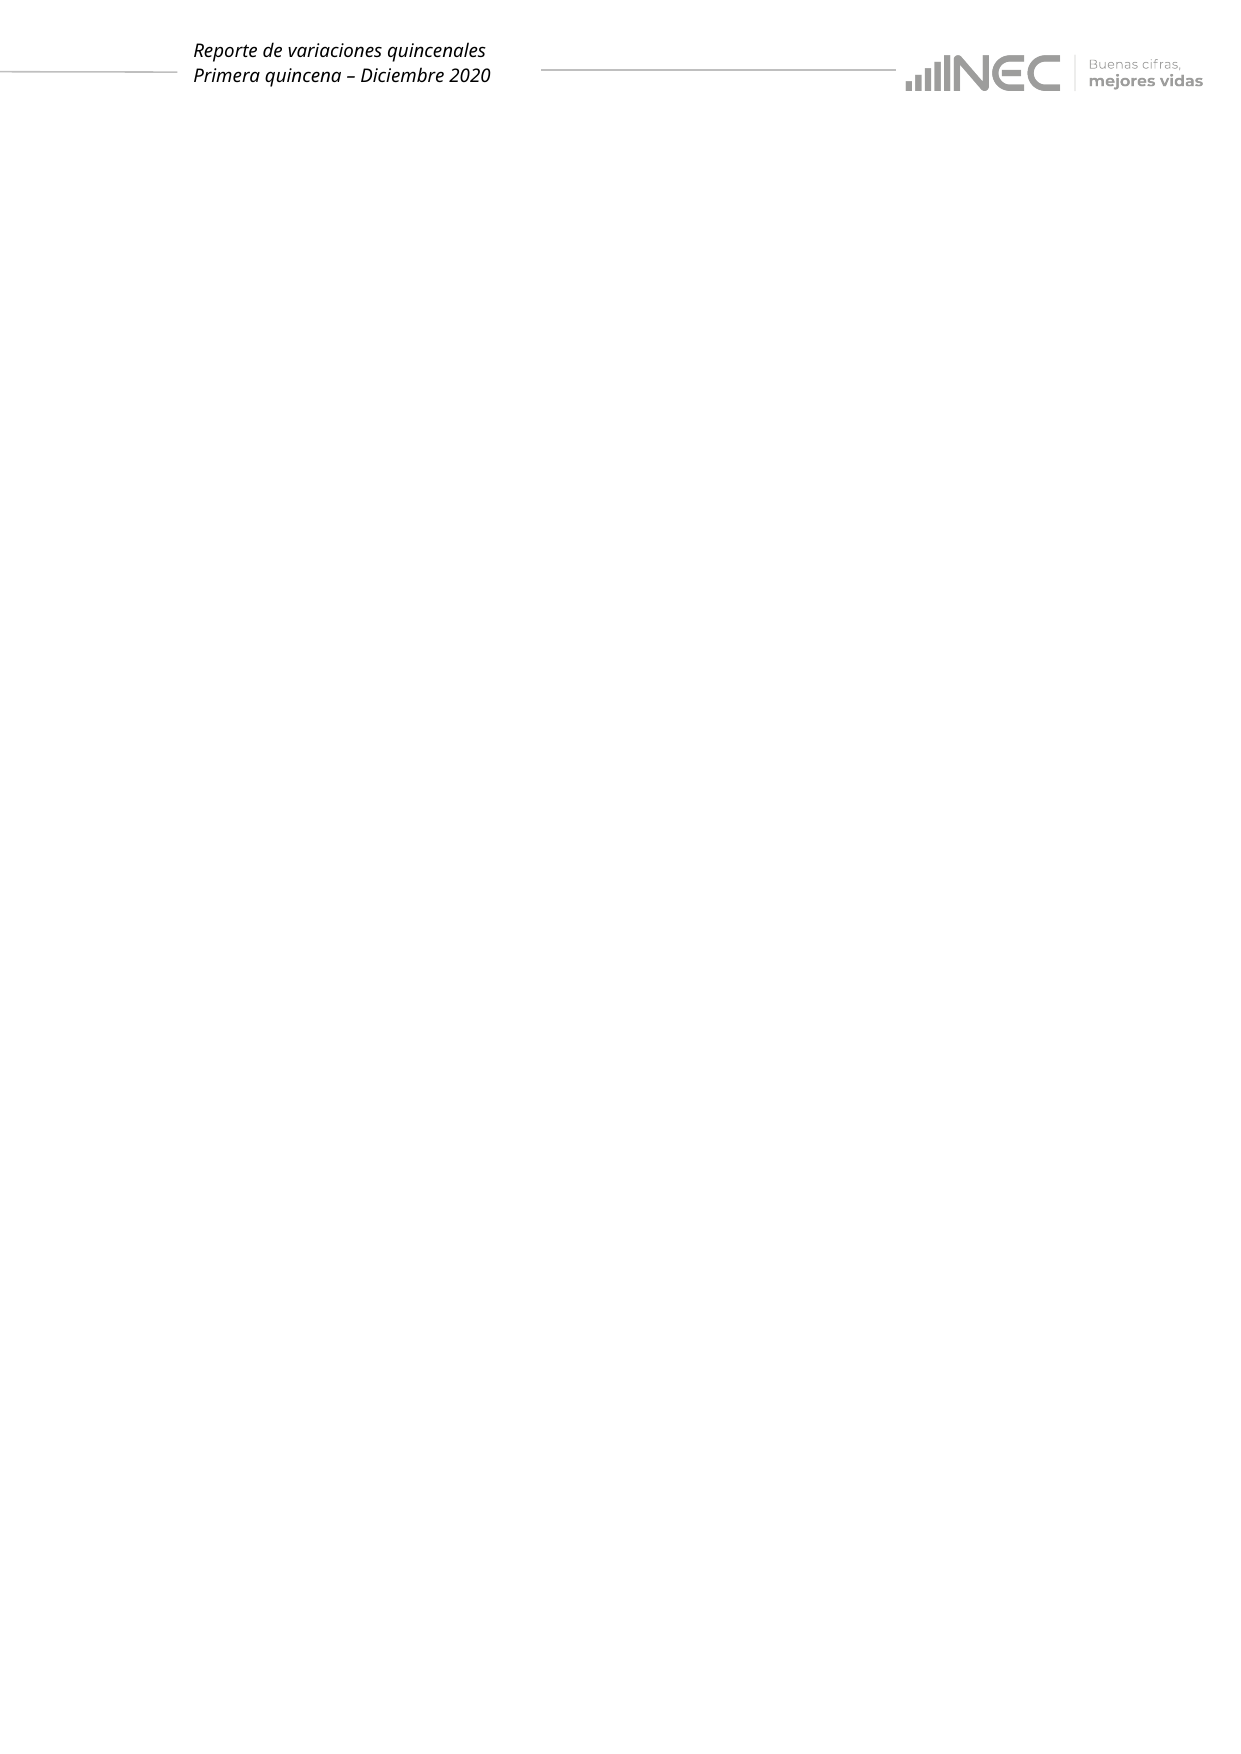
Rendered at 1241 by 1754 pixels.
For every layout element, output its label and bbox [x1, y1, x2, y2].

picture [899, 49, 1204, 91]
